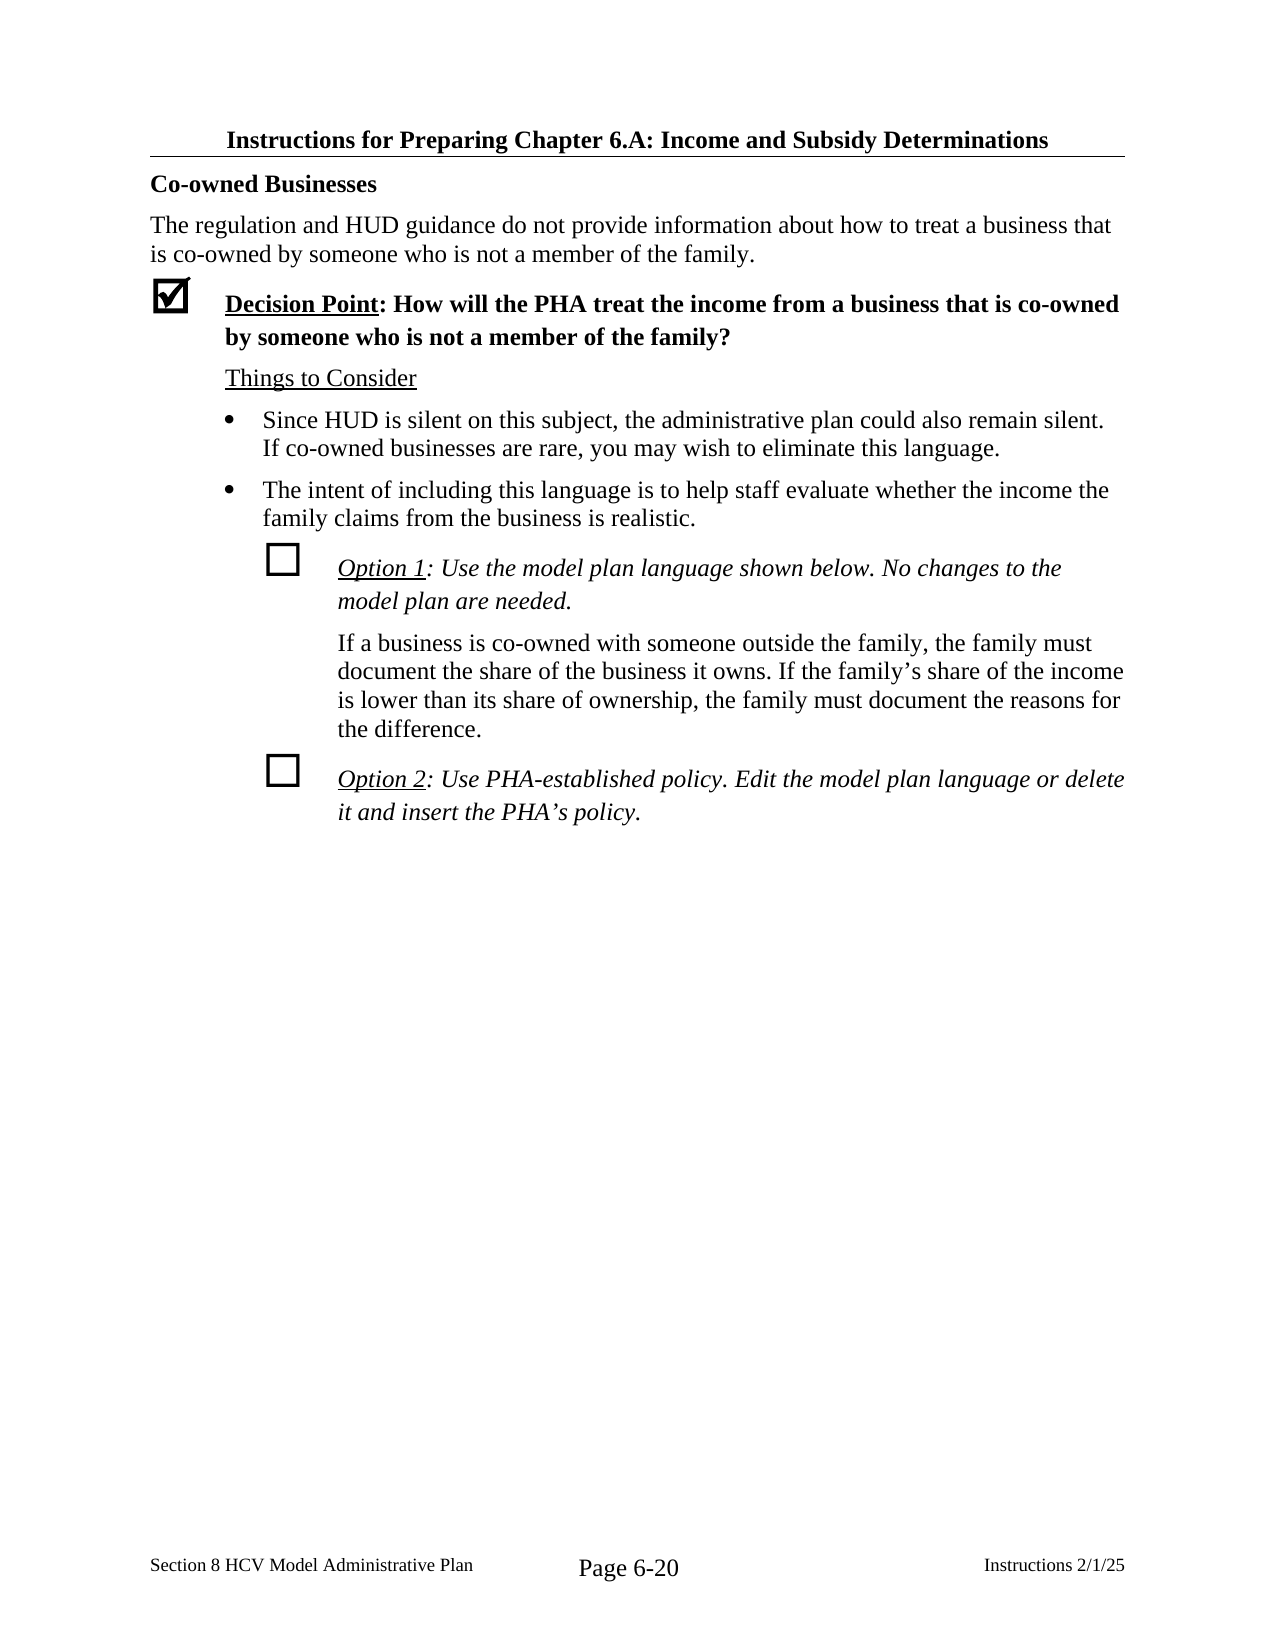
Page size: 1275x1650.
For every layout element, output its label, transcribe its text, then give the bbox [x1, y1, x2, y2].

text If a business is co-owned with someone outside the family, the family must document the share of the business it owns. If the family’s share of the income is lower than its share of ownership, the family must document the reasons for the difference. [337, 628, 1125, 743]
text The regulation and HUD guidance do not provide information about how to treat a business that is co-owned by someone who is not a member of the family. [150, 211, 1125, 268]
text Things to Consider [225, 363, 1125, 392]
text Decision Point: How will the PHA treat the income from a business that is co-owned by someone who is not a member of the family? [150, 281, 1125, 351]
text Option 1: Use the model plan language shown below. No changes to the model plan are needed. [262, 545, 1125, 615]
text Co-owned Businesses [150, 169, 1125, 198]
list The intent of including this language is to help staff evaluate whether the income the family claims from the business is realistic. [225, 475, 1125, 532]
text Option 2: Use PHA-established policy. Edit the model plan language or delete it and insert the PHA’s policy. [262, 755, 1125, 826]
list Since HUD is silent on this subject, the administrative plan could also remain silent. If co-owned businesses are rare, you may wish to eliminate this language. [225, 405, 1125, 462]
